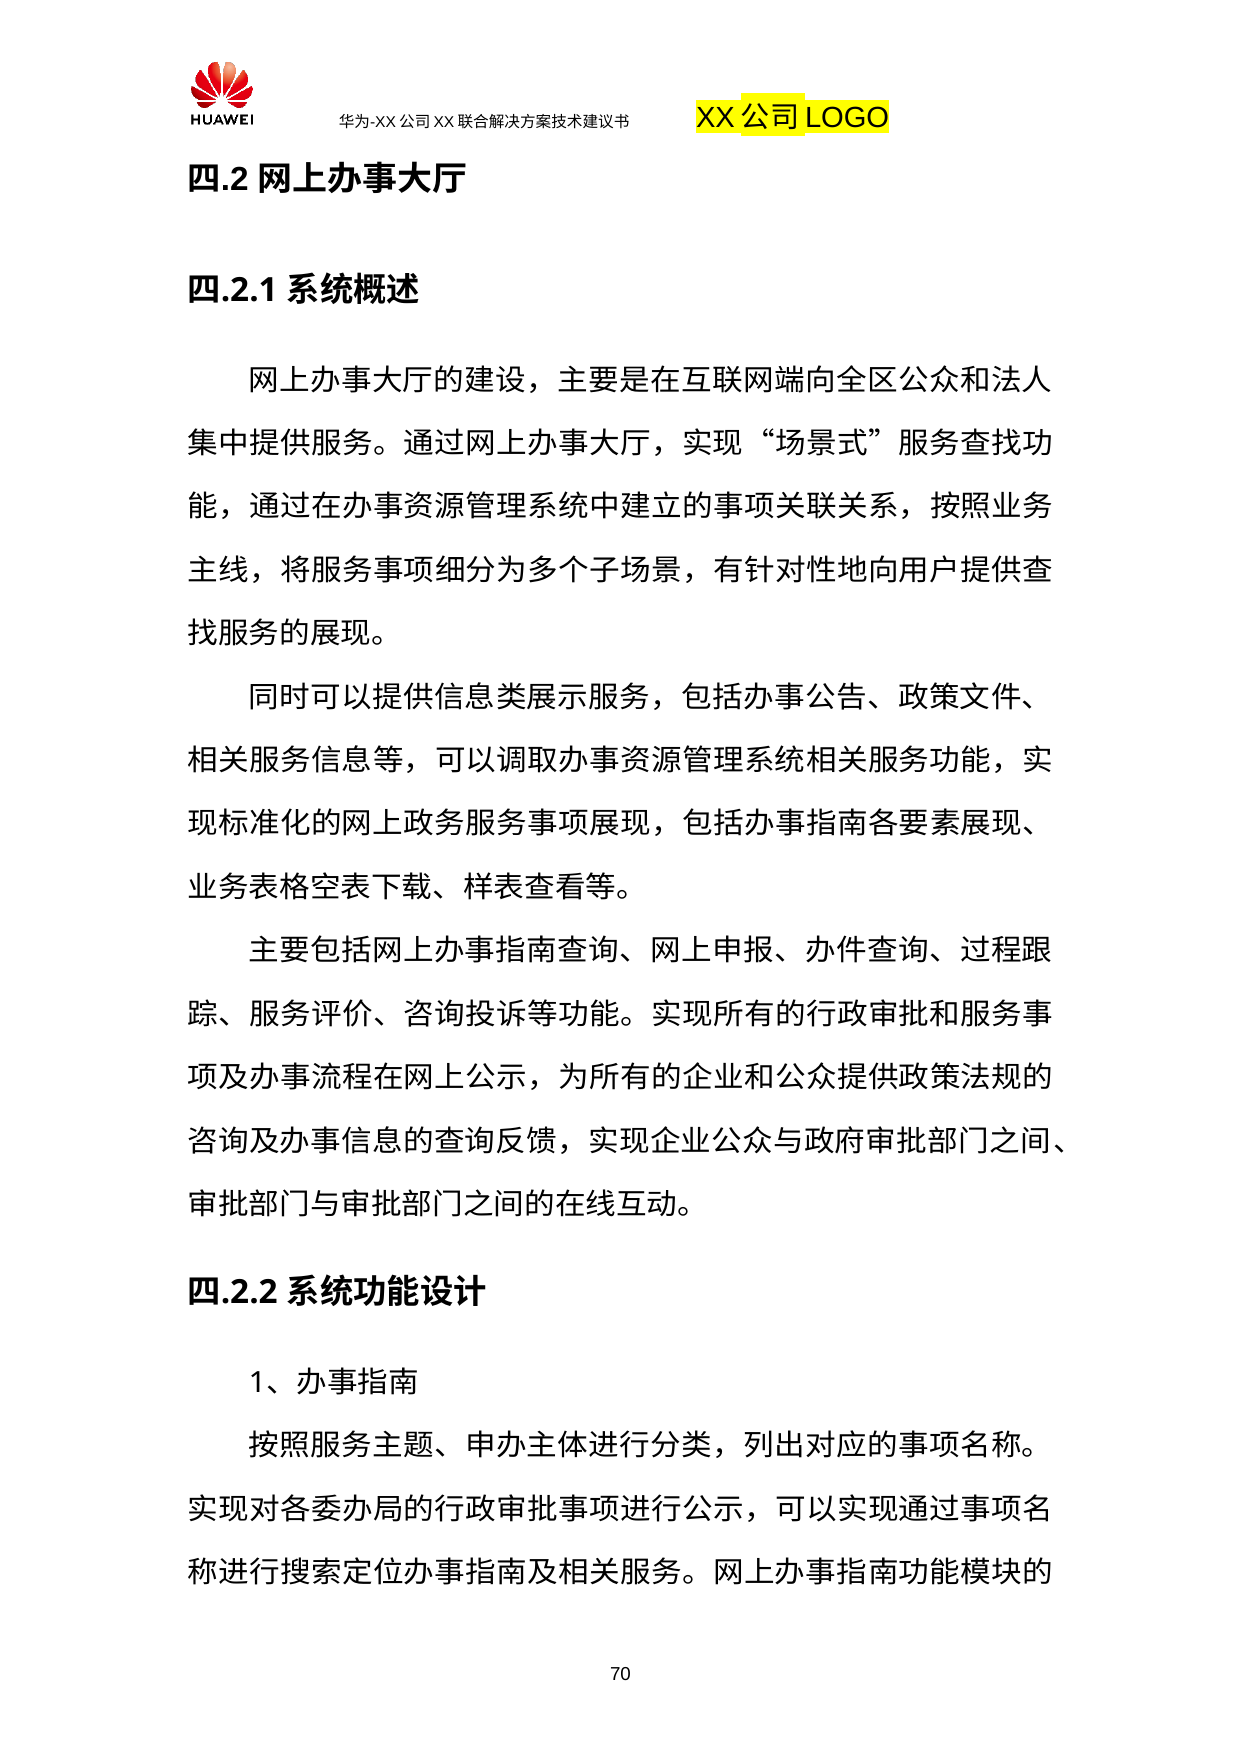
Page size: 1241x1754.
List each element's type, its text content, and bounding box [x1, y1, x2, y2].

subtitle 系统概述 [187, 263, 1053, 311]
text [187, 1422, 1053, 1591]
text 1、办事指南 [187, 1358, 1053, 1401]
picture [187, 59, 256, 127]
subtitle 网上办事大厅 [187, 152, 1053, 200]
text 同时可以提供信息类展示服务，包括办事公告、政策文件、相关服务信息等，可以调取办事资源管理系统相关服务功能，实现标准化的网上政务服务事项展现，包括办事指南各要素展现、业务表格空表下载、样表查看等。 [187, 673, 1053, 906]
text 主要包括网上办事指南查询、网上申报、办件查询、过程跟踪、服务评价、咨询投诉等功能。实现所有的行政审批和服务事项及办事流程在网上公示，为所有的企业和公众提供政策法规的咨询及办事信息的查询反馈，实现企业公众与政府审批部门之间、审批部门与审批部门之间的在线互动。 [187, 927, 1053, 1223]
text 网上办事大厅的建设，主要是在互联网端向全区公众和法人集中提供服务。通过网上办事大厅，实现“场景式”服务查找功能，通过在办事资源管理系统中建立的事项关联关系，按照业务主线，将服务事项细分为多个子场景，有针对性地向用户提供查找服务的展现。 [187, 356, 1053, 652]
subtitle 系统功能设计 [187, 1265, 1053, 1313]
